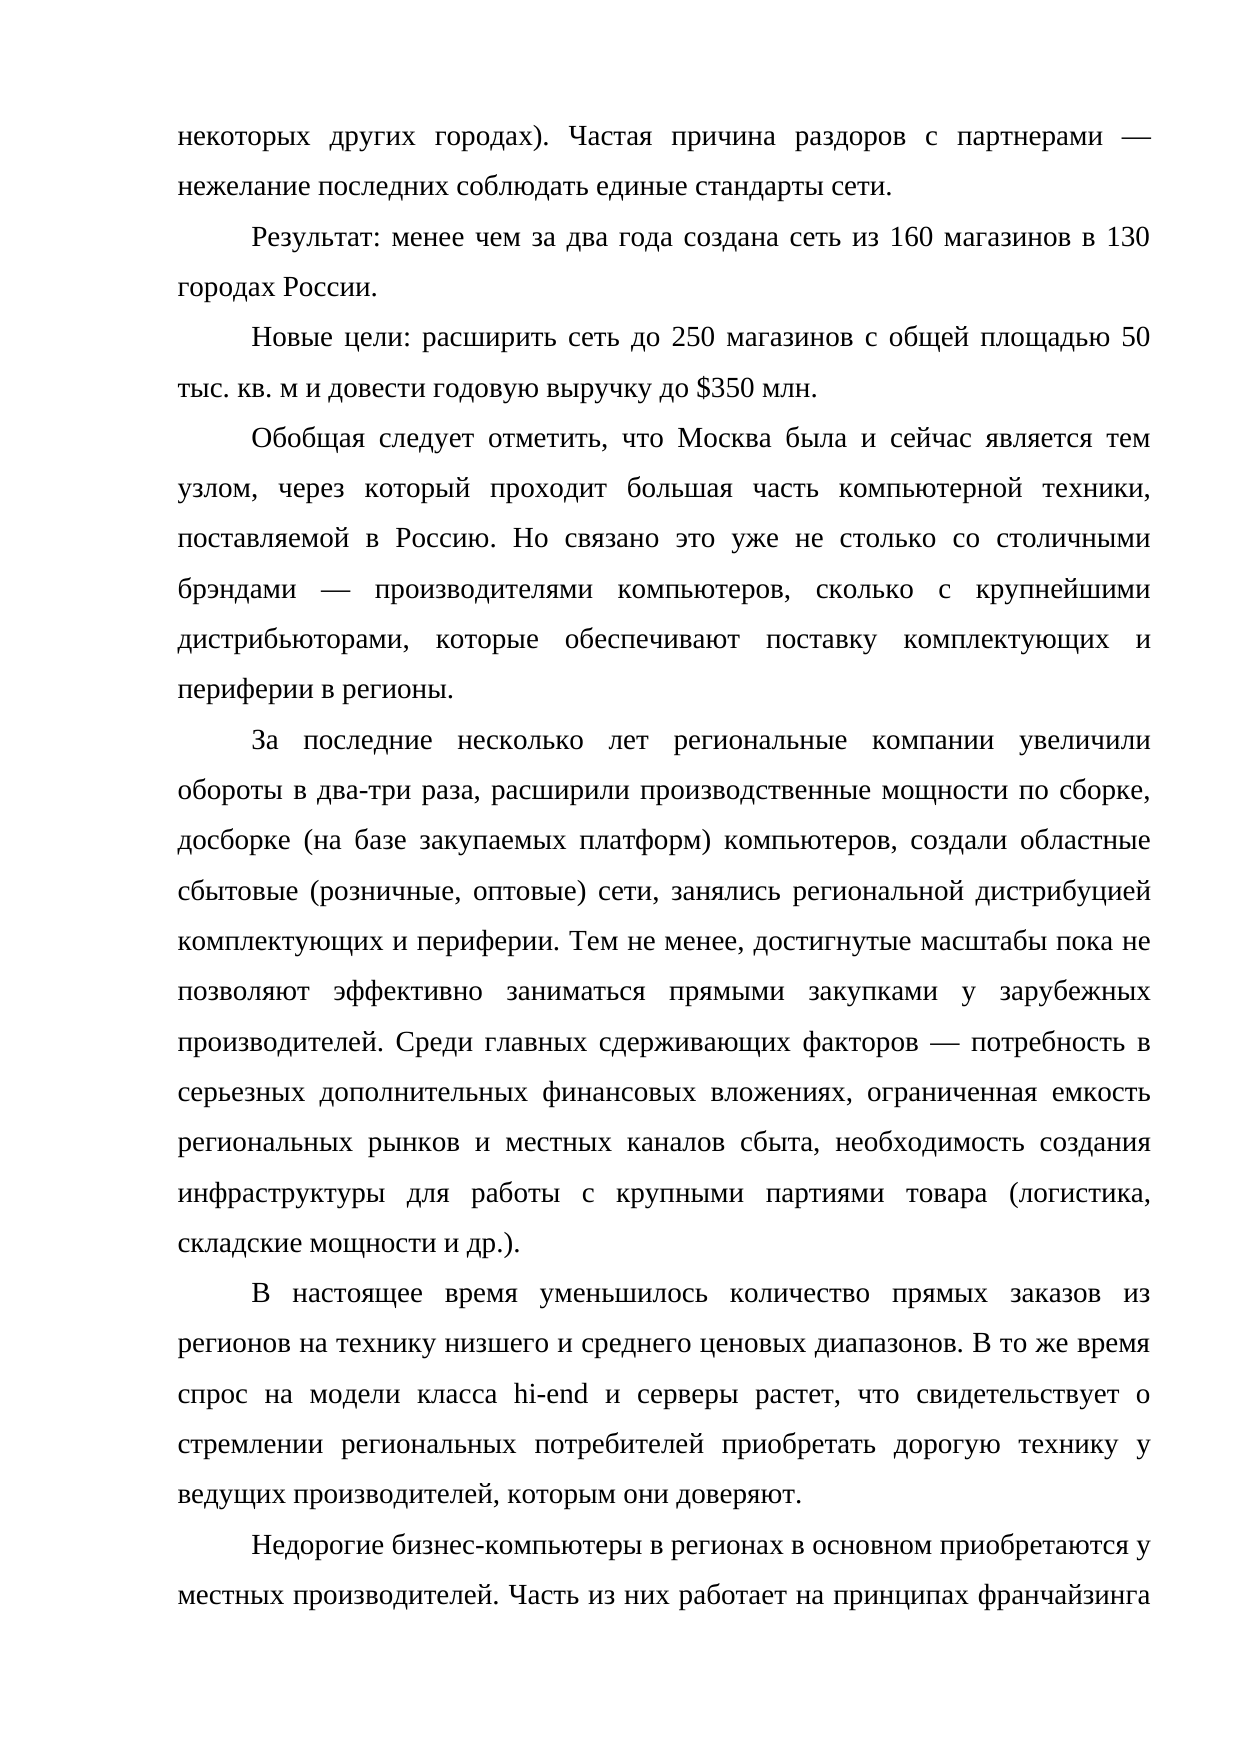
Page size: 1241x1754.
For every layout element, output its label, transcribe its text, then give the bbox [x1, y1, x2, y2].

text Результат: менее чем за два года создана сеть из 160 магазинов в 130 городах России. [177, 219, 1152, 303]
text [177, 1527, 1152, 1611]
text В настоящее время уменьшилось количество прямых заказов из регионов на технику низшего и среднего ценовых диапазонов. В то же время спрос на модели класса hi-end и серверы растет, что свидетельствует о стремлении региональных потребителей приобретать дорогую технику у ведущих производителей, которым они доверяют. [177, 1275, 1152, 1510]
text Новые цели: расширить сеть до 250 магазинов с общей площадью 50 тыс. кв. м и довести годовую выручку до $350 млн. [177, 319, 1152, 403]
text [177, 118, 1152, 202]
text За последние несколько лет региональные компании увеличили обороты в два-три раза, расширили производственные мощности по сборке, досборке (на базе закупаемых платформ) компьютеров, создали областные сбытовые (розничные, оптовые) сети, занялись региональной дистрибуцией комплектующих и периферии. Тем не менее, достигнутые масштабы пока не позволяют эффективно заниматься прямыми закупками у зарубежных производителей. Среди главных сдерживающих факторов — потребность в серьезных дополнительных финансовых вложениях, ограниченная емкость региональных рынков и местных каналов сбыта, необходимость создания инфраструктуры для работы с крупными партиями товара (логистика, складские мощности и др.). [177, 722, 1152, 1258]
text Обобщая следует отметить, что Москва была и сейчас является тем узлом, через который проходит большая часть компьютерной техники, поставляемой в Россию. Но связано это уже не столько со столичными брэндами — производителями компьютеров, сколько с крупнейшими дистрибьюторами, которые обеспечивают поставку комплектующих и периферии в регионы. [177, 420, 1152, 705]
